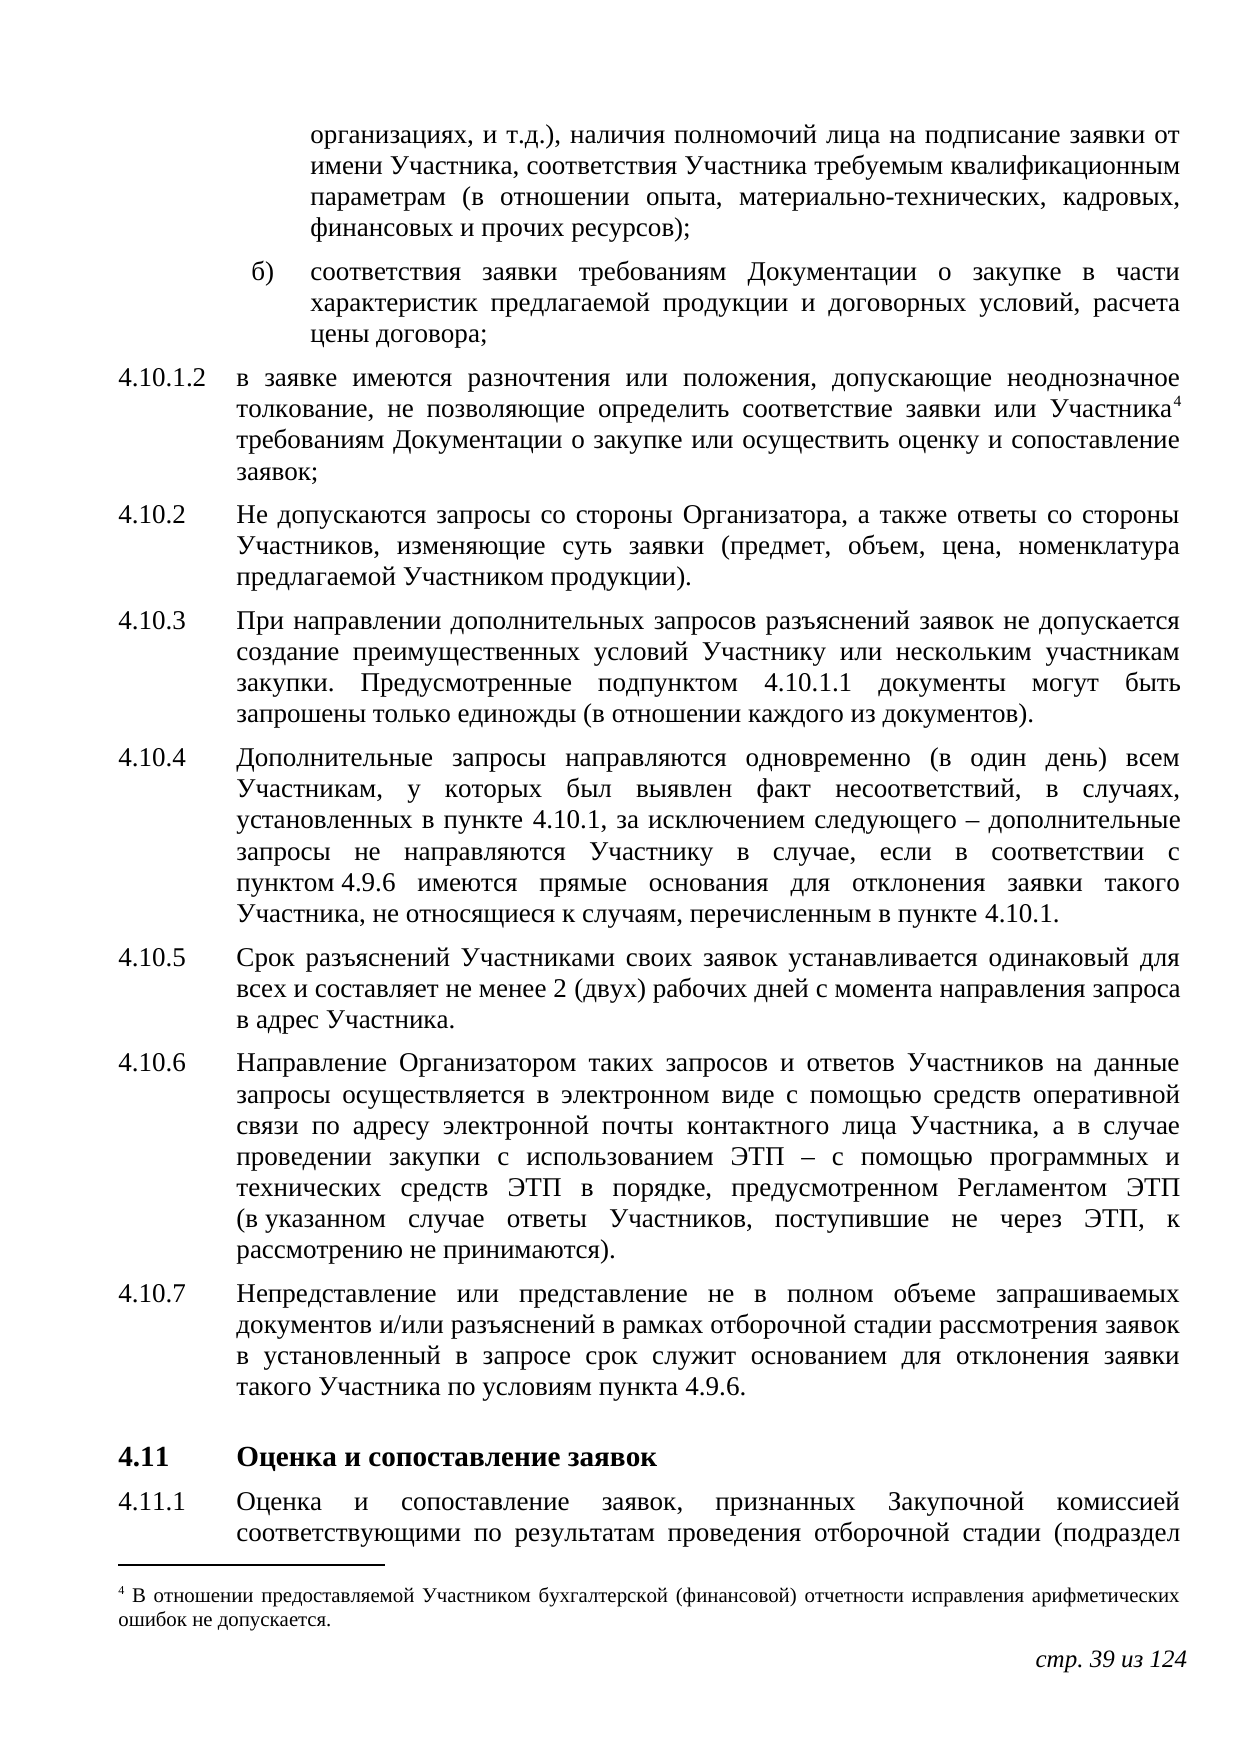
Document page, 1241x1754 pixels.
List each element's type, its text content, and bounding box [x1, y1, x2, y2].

text При направлении дополнительных запросов разъяснений заявок не допускается создание преимущественных условий Участнику или нескольким участникам закупки. Предусмотренные подпунктом 4.10.1.1 документы могут быть запрошены только единожды (в отношении каждого из документов). [118, 604, 1181, 729]
text Дополнительные запросы направляются одновременно (в один день) всем Участникам, у которых был выявлен факт несоответствий, в случаях, установленных в пункте 4.10.1, за исключением следующего – дополнительные запросы не направляются Участнику в случае, если в соответствии с пунктом 4.9.6 имеются прямые основания для отклонения заявки такого Участника, не относящиеся к случаям, перечисленным в пункте 4.10.1. [118, 741, 1181, 928]
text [251, 118, 1181, 243]
subtitle Оценка и сопоставление заявок [118, 1439, 1181, 1473]
text Направление Организатором таких запросов и ответов Участников на данные запросы осуществляется в электронном виде с помощью средств оперативной связи по адресу электронной почты контактного лица Участника, а в случае проведении закупки с использованием ЭТП – с помощью программных и технических средств ЭТП в порядке, предусмотренном Регламентом ЭТП (в указанном случае ответы Участников, поступившие не через ЭТП, к рассмотрению не принимаются). [118, 1047, 1181, 1264]
text соответствия заявки требованиям Документации о закупке в части характеристик предлагаемой продукции и договорных условий, расчета цены договора; [251, 255, 1181, 349]
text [118, 1485, 1181, 1547]
text Не допускаются запросы со стороны Организатора, а также ответы со стороны Участников, изменяющие суть заявки (предмет, объем, цена, номенклатура предлагаемой Участником продукции). [118, 498, 1181, 592]
text Непредставление или представление не в полном объеме запрашиваемых документов и/или разъяснений в рамках отборочной стадии рассмотрения заявок в установленный в запросе срок служит основанием для отклонения заявки такого Участника по условиям пункта 4.9.6. [118, 1277, 1181, 1402]
text Срок разъяснений Участниками своих заявок устанавливается одинаковый для всех и составляет не менее 2 (двух) рабочих дней с момента направления запроса в адрес Участника. [118, 941, 1181, 1034]
list в заявке имеются разночтения или положения, допускающие неоднозначное толкование, не позволяющие определить соответствие заявки или Участника требованиям Документации о закупке или осуществить оценку и сопоставление заявок; [118, 361, 1181, 486]
